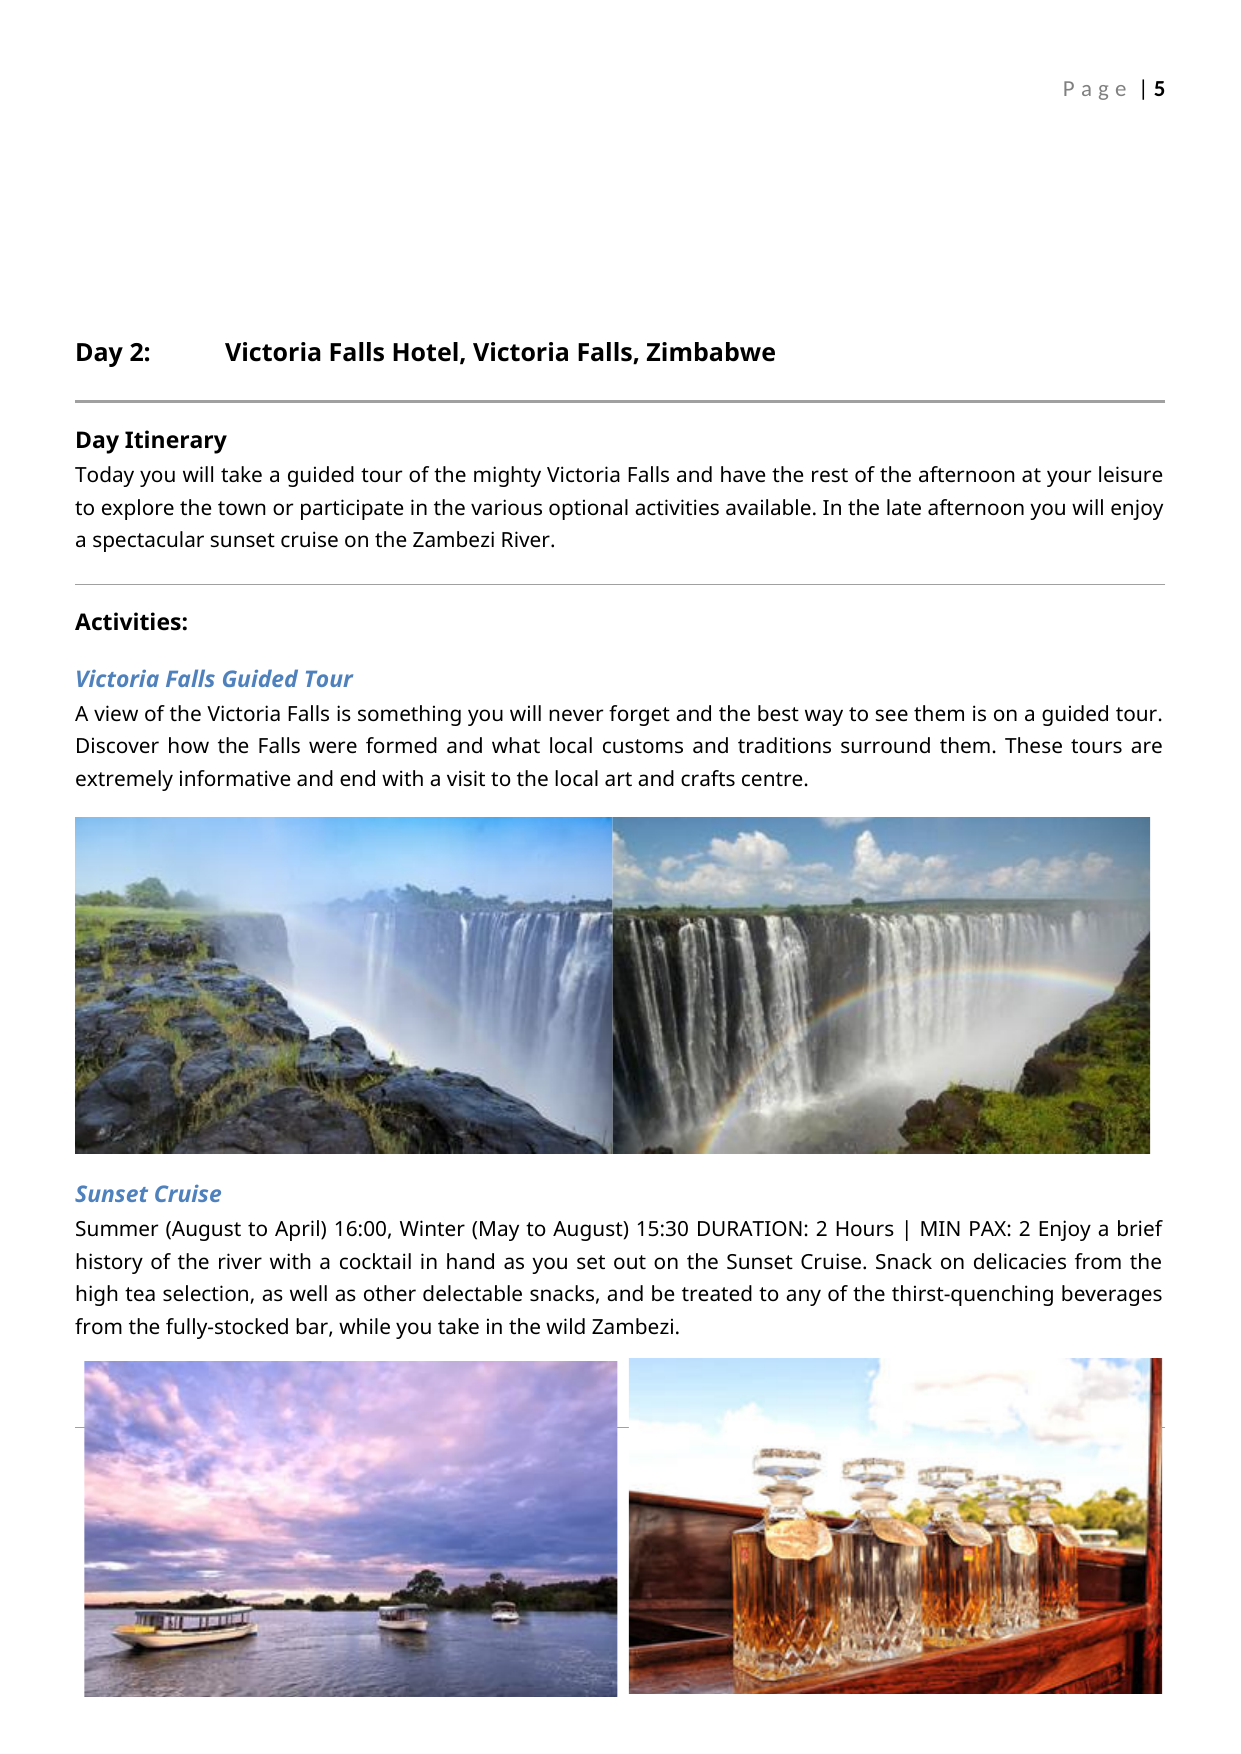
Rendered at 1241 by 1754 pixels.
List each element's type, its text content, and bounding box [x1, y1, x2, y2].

subtitle Day Itinerary [75, 424, 1165, 456]
text Summer (August to April) 16:00, Winter (May to August) 15:30 DURATION: 2 Hours | MIN PAX: 2 Enjoy a brief history of the river with a cocktail in hand as you set out on the Sunset Cruise. Snack on delicacies from the high tea selection, as well as other delectable snacks, and be treated to any of the thirst-quenching beverages from the fully-stocked bar, while you take in the wild Zambezi. [75, 1214, 1165, 1341]
subtitle Day 2: Victoria Falls Hotel, Victoria Falls, Zimbabwe [75, 335, 1165, 369]
subtitle Sunset Cruise [75, 1178, 1165, 1209]
text A view of the Victoria Falls is something you will never forget and the best way to see them is on a guided tour. Discover how the Falls were formed and what local customs and traditions surround them. These tours are extremely informative and end with a visit to the local art and crafts centre. [75, 699, 1165, 792]
subtitle Activities: [75, 606, 1165, 637]
subtitle Victoria Falls Guided Tour [75, 663, 1165, 694]
text Today you will take a guided tour of the mighty Victoria Falls and have the rest of the afternoon at your leisure to explore the town or participate in the various optional activities available. In the late afternoon you will enjoy a spectacular sunset cruise on the Zambezi River. [75, 460, 1165, 554]
